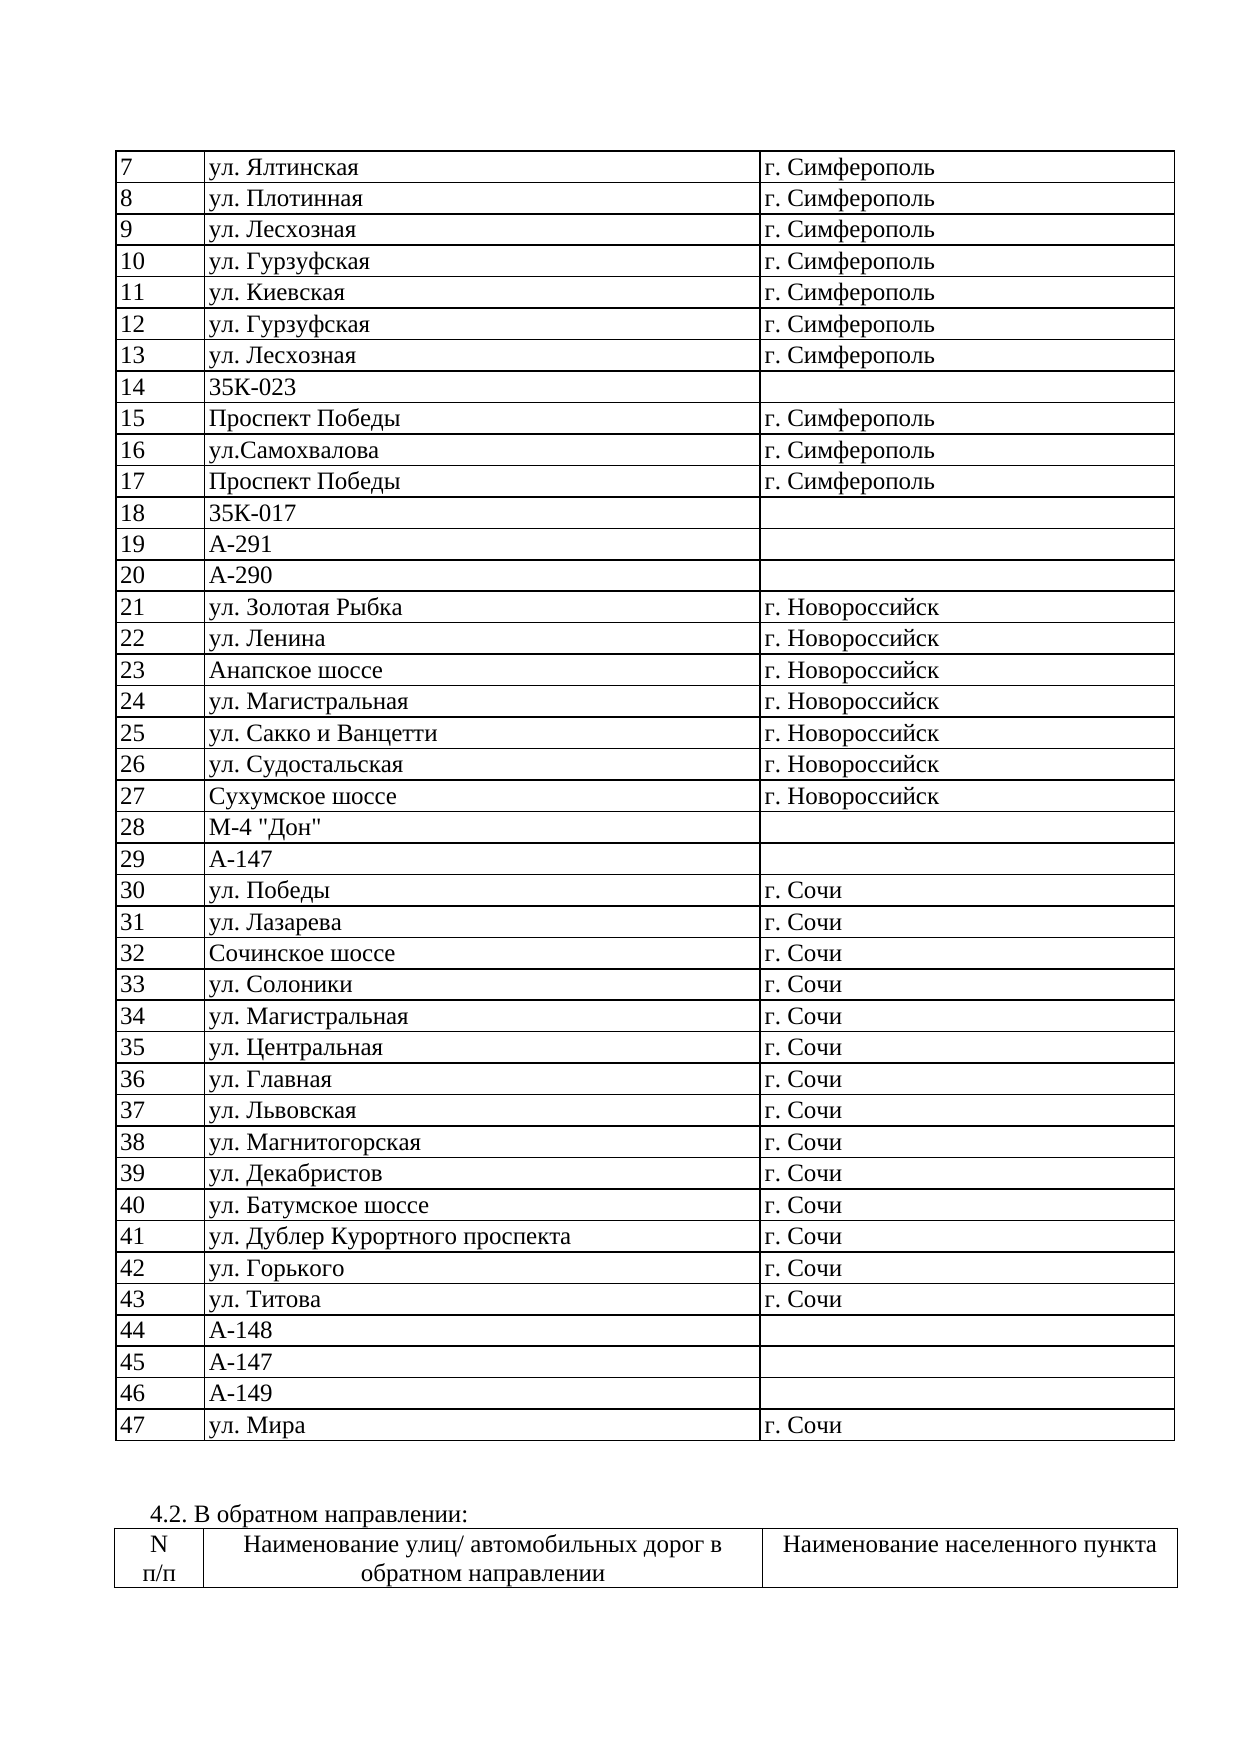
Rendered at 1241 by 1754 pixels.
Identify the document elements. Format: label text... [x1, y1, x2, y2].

table_cell 11 [117, 277, 204, 307]
table_cell Анапское шоссе [205, 655, 759, 685]
table_cell г. Симферополь [761, 152, 1174, 181]
table_cell г. Сочи [761, 1221, 1174, 1251]
table_cell ул. Магистральная [205, 1001, 759, 1031]
text 4.2. В обратном направлении: [150, 1499, 1090, 1528]
table_cell г. Сочи [761, 1127, 1174, 1157]
table_cell 25 [117, 718, 204, 748]
table_cell г. Симферополь [761, 309, 1174, 339]
table_cell г. Симферополь [761, 403, 1174, 433]
table_cell Проспект Победы [205, 403, 759, 433]
table_cell г. Симферополь [761, 215, 1174, 244]
table_cell г. Симферополь [761, 435, 1174, 464]
table_header Наименование улиц/ автомобильных дорог в обратном направлении [204, 1529, 762, 1587]
table_cell А-147 [205, 1347, 759, 1377]
table_cell ул. Магнитогорская [205, 1127, 759, 1157]
table_cell г. Сочи [761, 1410, 1174, 1440]
table_cell Сухумское шоссе [205, 781, 759, 811]
table_cell г. Новороссийск [761, 718, 1174, 748]
table_cell г. Сочи [761, 938, 1174, 968]
table_cell ул. Батумское шоссе [205, 1190, 759, 1219]
table_cell ул. Гурзуфская [205, 246, 759, 276]
table_cell ул. Золотая Рыбка [205, 592, 759, 622]
table_cell 13 [117, 340, 204, 370]
table_cell [761, 844, 1174, 873]
table_cell 14 [117, 372, 204, 402]
table_cell 16 [117, 435, 204, 464]
table_cell ул. Центральная [205, 1032, 759, 1062]
table_cell 37 [117, 1095, 204, 1125]
table_cell г. Сочи [761, 1158, 1174, 1188]
table_cell 38 [117, 1127, 204, 1157]
table_cell 18 [117, 498, 204, 527]
table_cell ул. Главная [205, 1064, 759, 1094]
table_cell г. Сочи [761, 1095, 1174, 1125]
table_cell ул. Дублер Курортного проспекта [205, 1221, 759, 1251]
table_cell 31 [117, 907, 204, 936]
table_cell 29 [117, 844, 204, 873]
table_cell М-4 "Дон" [205, 812, 759, 842]
table_cell ул. Мира [205, 1410, 759, 1440]
table_cell ул.Самохвалова [205, 435, 759, 464]
table_cell г. Новороссийск [761, 592, 1174, 622]
table_cell 35К-023 [205, 372, 759, 402]
table_cell ул. Киевская [205, 277, 759, 307]
table_cell 20 [117, 561, 204, 590]
table_cell 47 [117, 1410, 204, 1440]
table_cell ул. Магистральная [205, 686, 759, 716]
table_cell 30 [117, 875, 204, 905]
table_cell ул. Лазарева [205, 907, 759, 936]
table_cell ул. Лесхозная [205, 340, 759, 370]
table_cell ул. Декабристов [205, 1158, 759, 1188]
table_cell г. Сочи [761, 970, 1174, 999]
table_cell [761, 1347, 1174, 1377]
table_cell 7 [117, 152, 204, 181]
table_cell г. Сочи [761, 1253, 1174, 1282]
table_cell 39 [117, 1158, 204, 1188]
table_cell ул. Плотинная [205, 183, 759, 213]
table_cell г. Симферополь [761, 277, 1174, 307]
table_cell Проспект Победы [205, 466, 759, 496]
table_cell ул. Титова [205, 1284, 759, 1314]
table_cell 19 [117, 529, 204, 559]
table_cell 23 [117, 655, 204, 685]
table_cell г. Симферополь [761, 246, 1174, 276]
table_cell г. Симферополь [761, 183, 1174, 213]
table_cell г. Сочи [761, 907, 1174, 936]
table_cell 9 [117, 215, 204, 244]
table_cell А-290 [205, 561, 759, 590]
table_cell г. Новороссийск [761, 623, 1174, 653]
table_cell г. Сочи [761, 1032, 1174, 1062]
table_cell 46 [117, 1378, 204, 1408]
table_cell А-148 [205, 1316, 759, 1345]
table_cell г. Новороссийск [761, 749, 1174, 779]
table_cell А-147 [205, 844, 759, 873]
table_cell 34 [117, 1001, 204, 1031]
table_cell [761, 1378, 1174, 1408]
table_cell 32 [117, 938, 204, 968]
table_cell 12 [117, 309, 204, 339]
table_cell г. Сочи [761, 1190, 1174, 1219]
table_cell 44 [117, 1316, 204, 1345]
table_cell 28 [117, 812, 204, 842]
table_cell 40 [117, 1190, 204, 1219]
table_cell [761, 498, 1174, 527]
table_cell [761, 1316, 1174, 1345]
table_header Наименование населенного пункта [763, 1529, 1177, 1587]
table_cell 42 [117, 1253, 204, 1282]
table_cell 22 [117, 623, 204, 653]
table_cell ул. Горького [205, 1253, 759, 1282]
table_cell ул. Сакко и Ванцетти [205, 718, 759, 748]
table_cell ул. Ленина [205, 623, 759, 653]
table_cell 36 [117, 1064, 204, 1094]
table_cell [761, 812, 1174, 842]
table_cell А-291 [205, 529, 759, 559]
table_cell г. Новороссийск [761, 686, 1174, 716]
table_cell ул. Солоники [205, 970, 759, 999]
table_cell ул. Львовская [205, 1095, 759, 1125]
table_cell А-149 [205, 1378, 759, 1408]
table_cell г. Сочи [761, 1001, 1174, 1031]
table_cell 27 [117, 781, 204, 811]
table_cell Сочинское шоссе [205, 938, 759, 968]
table_cell г. Новороссийск [761, 781, 1174, 811]
table_cell ул. Гурзуфская [205, 309, 759, 339]
table_cell [761, 561, 1174, 590]
table_cell [761, 529, 1174, 559]
table_cell 26 [117, 749, 204, 779]
table_cell 15 [117, 403, 204, 433]
table_cell [761, 372, 1174, 402]
table_cell г. Новороссийск [761, 655, 1174, 685]
table_cell ул. Судостальская [205, 749, 759, 779]
table_cell 21 [117, 592, 204, 622]
table_cell 24 [117, 686, 204, 716]
table_cell 35К-017 [205, 498, 759, 527]
table_cell ул. Ялтинская [205, 152, 759, 181]
table_cell 10 [117, 246, 204, 276]
table_cell ул. Лесхозная [205, 215, 759, 244]
table_cell г. Сочи [761, 1064, 1174, 1094]
table_cell ул. Победы [205, 875, 759, 905]
table_cell 35 [117, 1032, 204, 1062]
table_cell 45 [117, 1347, 204, 1377]
table_cell 33 [117, 970, 204, 999]
table_cell 43 [117, 1284, 204, 1314]
table_cell 41 [117, 1221, 204, 1251]
table_cell г. Сочи [761, 1284, 1174, 1314]
table_cell 17 [117, 466, 204, 496]
table_cell г. Сочи [761, 875, 1174, 905]
table_header N п/п [115, 1529, 203, 1587]
table_cell г. Симферополь [761, 466, 1174, 496]
table_cell г. Симферополь [761, 340, 1174, 370]
table_cell 8 [117, 183, 204, 213]
